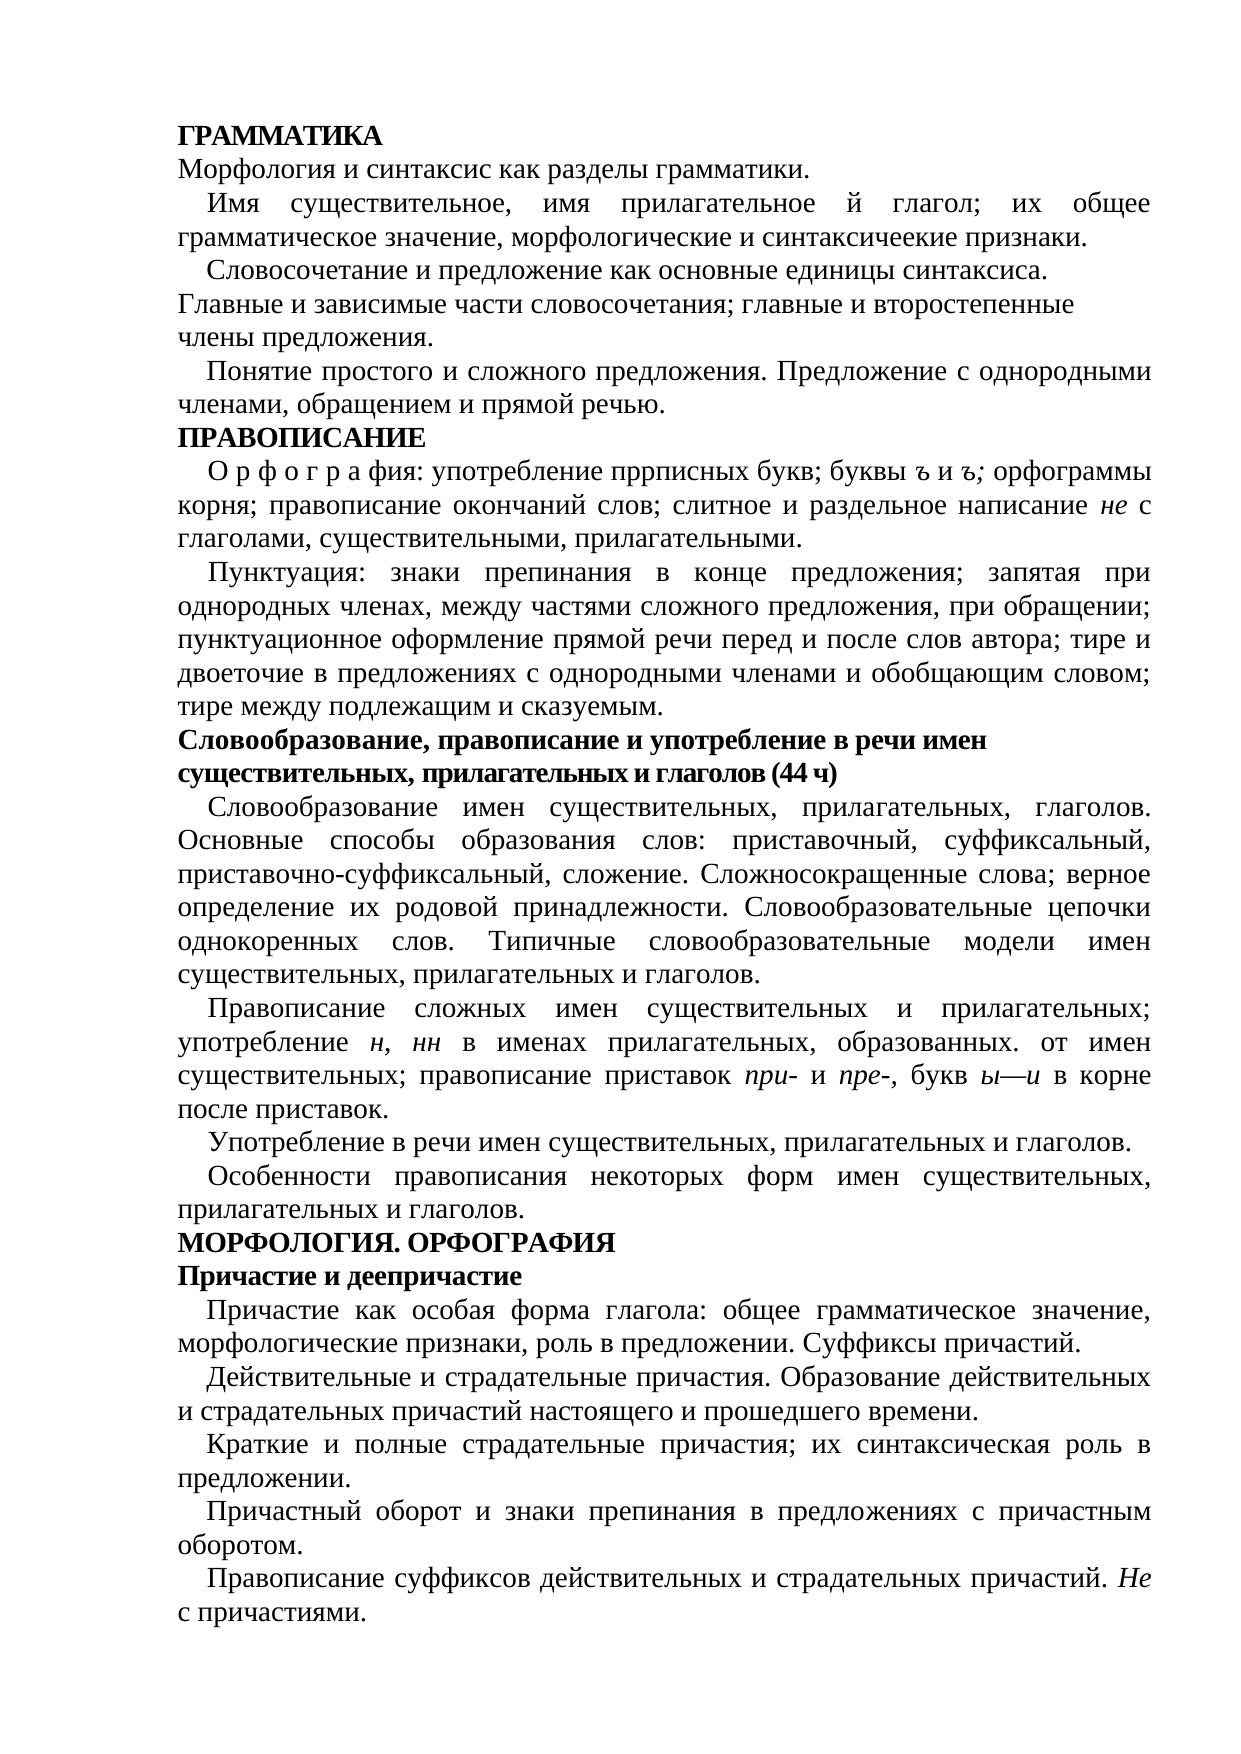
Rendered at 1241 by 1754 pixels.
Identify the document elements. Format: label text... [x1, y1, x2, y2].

text Пунктуация: знаки препинания в конце предложения; запятая при однородных членах, между частями сложного предложения, при обращении; пунктуационное оформление прямой речи перед и после слов автора; тире и двоеточие в предложениях с однородными членами и обобщающим словом; тире между подлежащим и сказуемым. [177, 554, 1152, 722]
text Словообразование, правописание и употребление в речи имен существительных, прилагательных и глаголов (44 ч) [177, 722, 1152, 789]
text Правописание суффиксов действительных и страдательных причастий. Не с причастиями. [177, 1560, 1152, 1627]
text Действительные и страдательные причастия. Образование действительных и страдательных причастий настоящего и прошедшего времени. [177, 1359, 1152, 1426]
text МОРФОЛОГИЯ. ОРФОГРАФИЯ [177, 1225, 1152, 1258]
text Причастный оборот и знаки препинания в предложениях с причастным оборотом. [177, 1493, 1152, 1560]
text Словообразование имен существительных, прилагательных, глаголов. Основные способы образования слов: приставочный, суффиксальный, приставочно-суффиксальный, сложение. Сложносокращенные слова; верное определение их родовой принадлежности. Словообразовательные цепочки однокоренных слов. Типичные словообразовательные модели имен существительных, прилагательных и глаголов. [177, 789, 1152, 990]
text Краткие и полные страдательные причастия; их синтаксическая роль в предложении. [177, 1426, 1152, 1493]
text Особенности правописания некоторых форм имен существительных, прилагательных и глаголов. [177, 1158, 1152, 1225]
text Словосочетание и предложение как основные единицы синтаксиса. Главные и зависимые части словосочетания; главные и второстепенные члены предложения. [177, 252, 1152, 353]
text Причастие и деепричастие [177, 1258, 1152, 1292]
text Правописание сложных имен существительных и прилагательных; употребление н, нн в именах прилагательных, образованных. от имен существительных; правописание приставок при- и пре-, букв ы—и в корне после приставок. [177, 990, 1152, 1124]
text О р ф о г р а фия: употребление пррписных букв; буквы ъ и ъ; орфограммы корня; правописание окончаний слов; слитное и раздельное написание не с глаголами, существительными, прилагательными. [177, 453, 1152, 554]
text Имя существительное, имя прилагательное й глагол; их общее грамматическое значение, морфологические и синтаксичеекие признаки. [177, 185, 1152, 252]
text Причастие как особая форма глагола: общее грамматическое значение, морфологические признаки, роль в предложении. Суффиксы причастий. [177, 1292, 1152, 1359]
text Употребление в речи имен существительных, прилагательных и глаголов. [177, 1124, 1152, 1158]
text Понятие простого и сложного предложения. Предложение с однородными членами, обращением и прямой речью. [177, 353, 1152, 420]
text ГРАММАТИКА [177, 118, 1152, 152]
text Морфология и синтаксис как разделы грамматики. [177, 152, 1152, 185]
text ПРАВОПИСАНИЕ [177, 420, 1152, 453]
